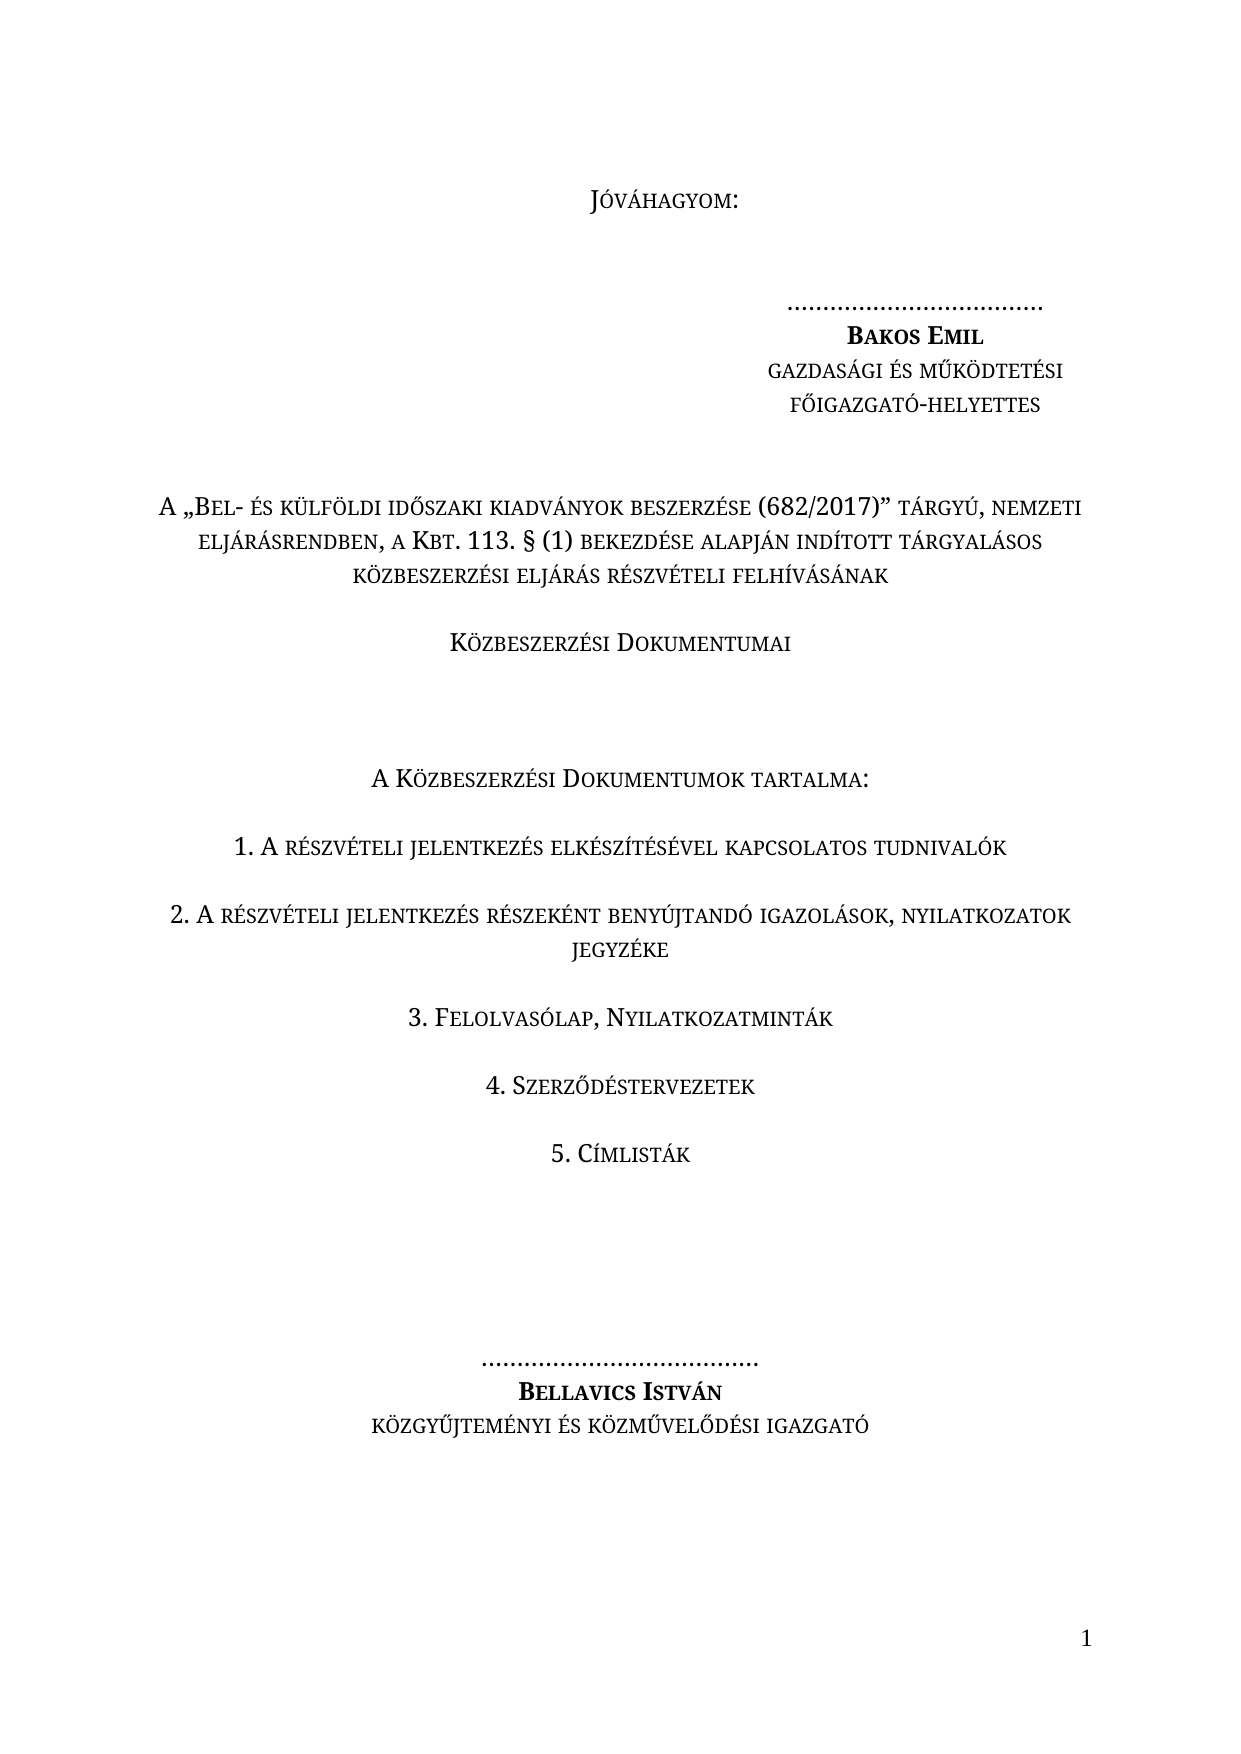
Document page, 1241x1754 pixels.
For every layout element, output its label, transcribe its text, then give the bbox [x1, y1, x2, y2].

text 5. Címlisták [148, 1135, 1093, 1169]
text Bellavics István [148, 1374, 1093, 1407]
text A Közbeszerzési Dokumentumok tartalma: [148, 761, 1093, 795]
text Közbeszerzési Dokumentumai [148, 624, 1093, 658]
text Bakos Emil [738, 318, 1093, 352]
text 4. Szerződéstervezetek [148, 1067, 1093, 1101]
text Jóváhagyom: [516, 182, 1093, 216]
text gazdasági és működtetési főigazgató-helyettes [738, 352, 1093, 420]
text közgyűjteményi és közművelődési igazgató [148, 1407, 1093, 1441]
text ……………………………… [738, 284, 1093, 318]
text 3. Felolvasólap, Nyilatkozatminták [148, 999, 1093, 1033]
text ………………………………… [148, 1340, 1093, 1374]
text A „Bel- és külföldi időszaki kiadványok beszerzése (682/2017)” tárgyú, nemzeti eljárásrendben, a Kbt. 113. § (1) bekezdése alapján indított tárgyalásos közbeszerzési eljárás részvételi felhívásának [148, 488, 1093, 590]
text 2. A részvételi jelentkezés részeként benyújtandó igazolások, nyilatkozatok jegyzéke [148, 897, 1093, 965]
text 1. A részvételi jelentkezés elkészítésével kapcsolatos tudnivalók [148, 829, 1093, 863]
